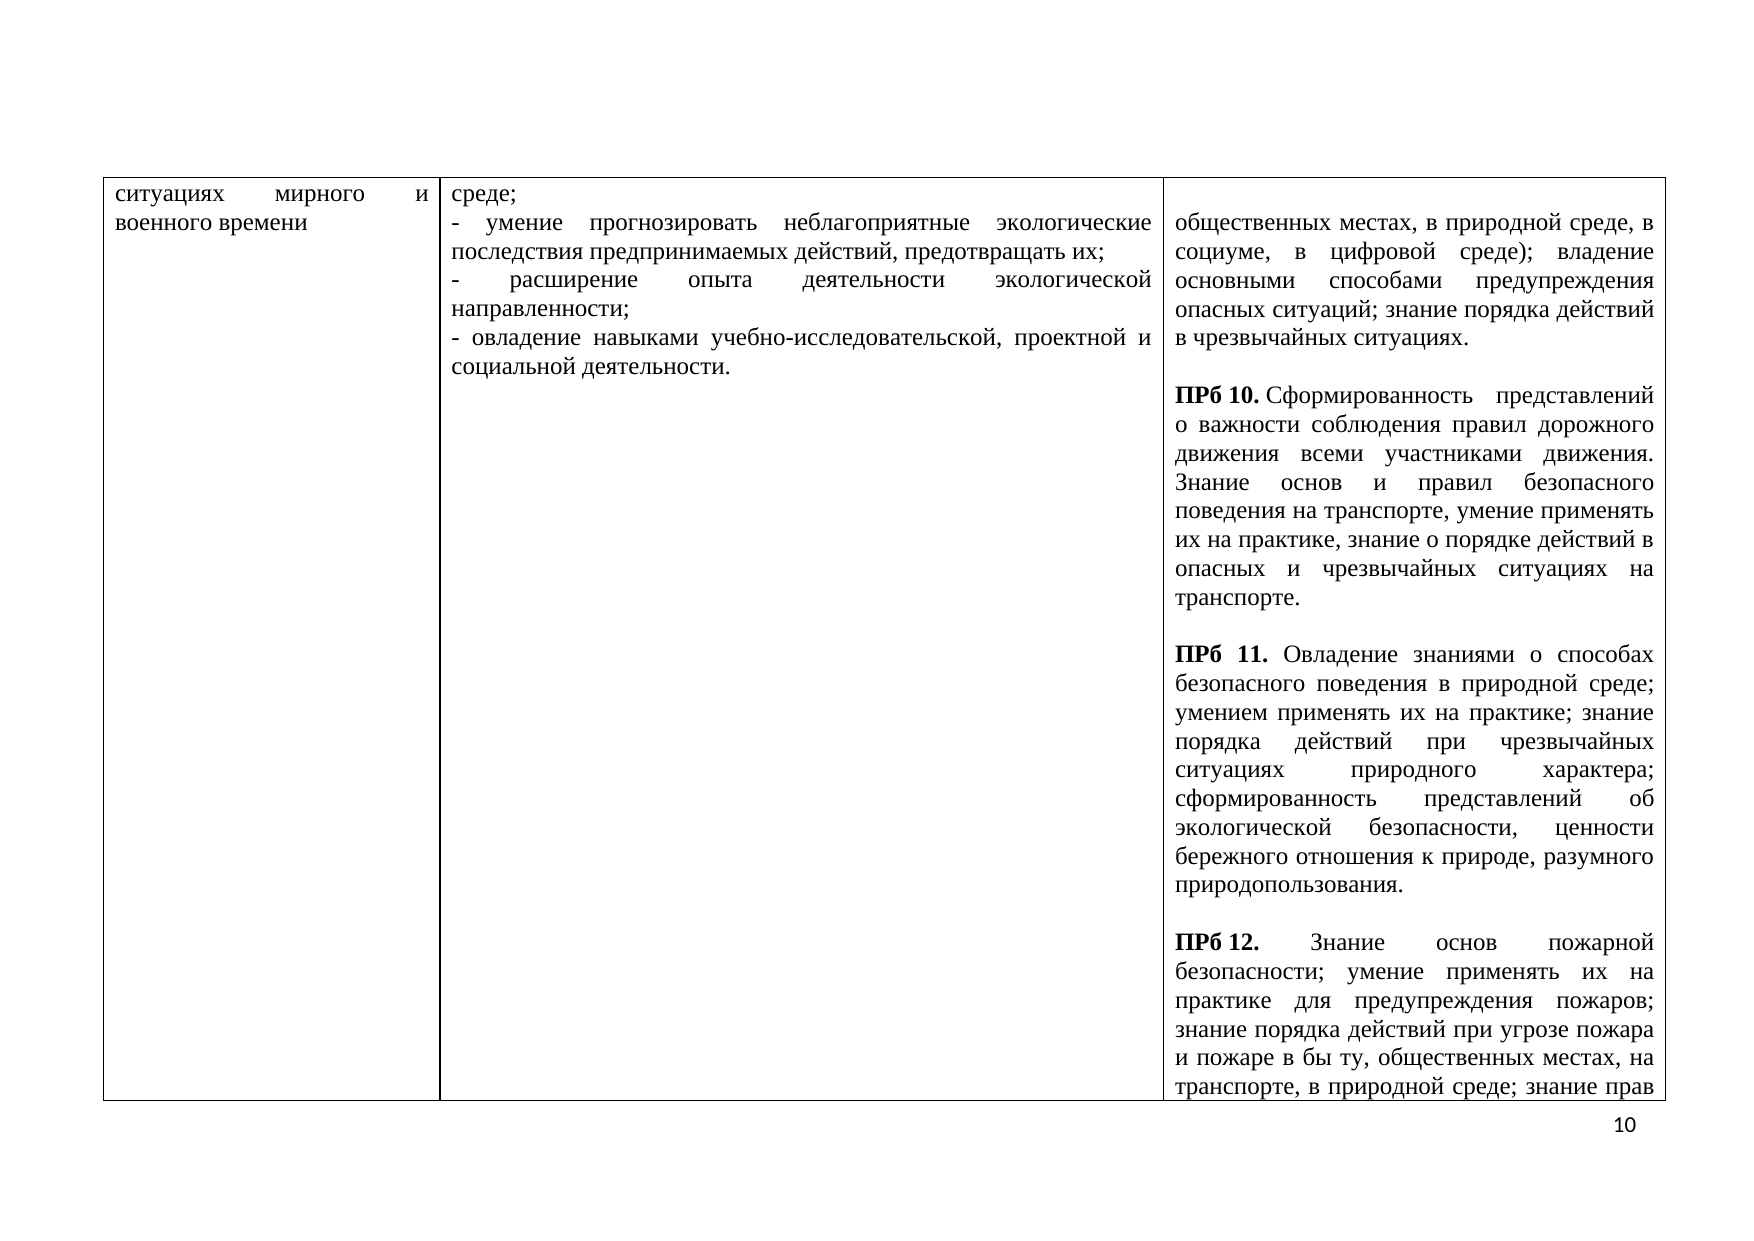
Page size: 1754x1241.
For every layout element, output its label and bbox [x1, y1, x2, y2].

table_cell [1164, 178, 1665, 1100]
table_cell [441, 178, 1163, 1100]
table_cell [104, 178, 439, 1100]
